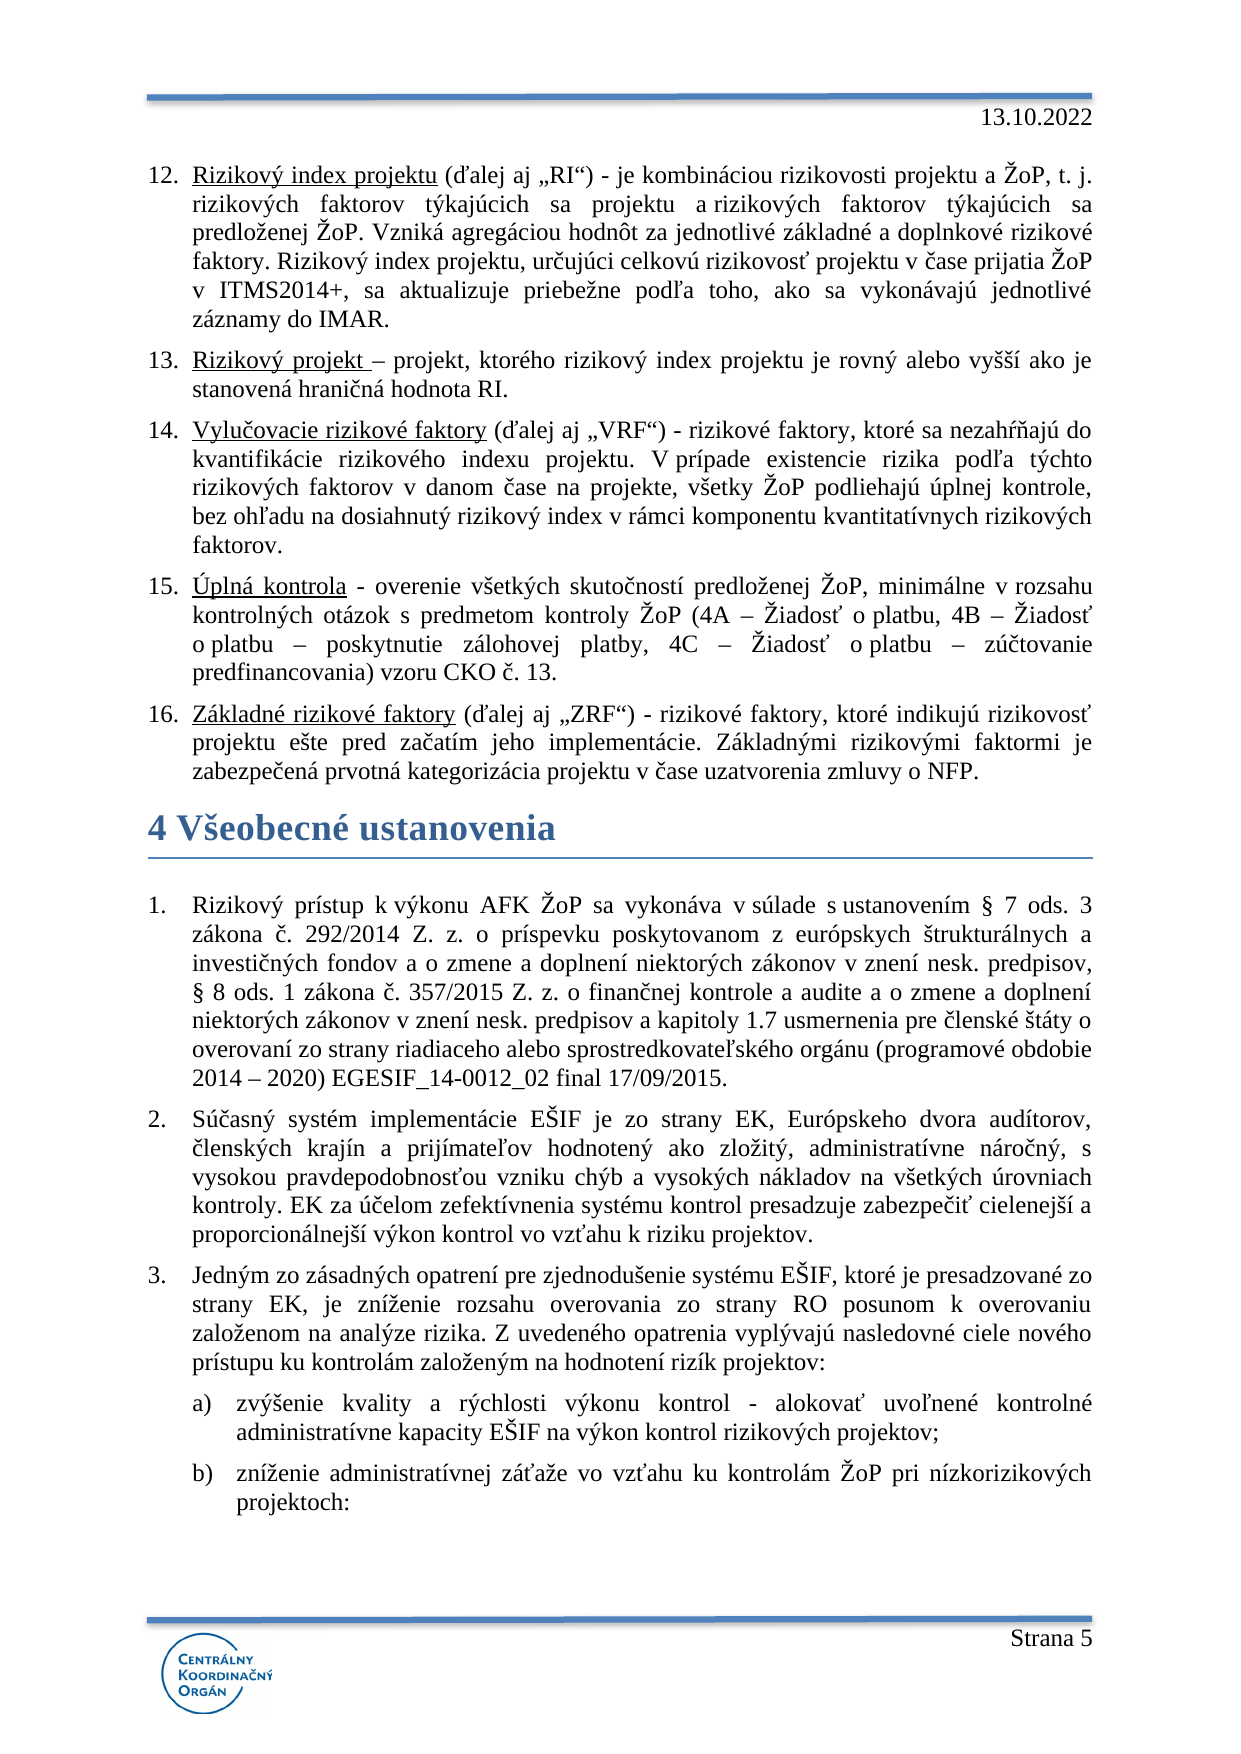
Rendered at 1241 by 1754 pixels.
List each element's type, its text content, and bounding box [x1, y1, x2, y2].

list Úplná kontrola - overenie všetkých skutočností predloženej ŽoP, minimálne v rozsahu kontrolných otázok s predmetom kontroly ŽoP (4A – Žiadosť o platbu, 4B – Žiadosť o platbu – poskytnutie zálohovej platby, 4C – Žiadosť o platbu – zúčtovanie predfinancovania) vzoru CKO č. 13. [148, 571, 1093, 686]
list zníženie administratívnej záťaže vo vzťahu ku kontrolám ŽoP pri nízkorizikových projektoch: [192, 1458, 1093, 1516]
list Rizikový projekt – projekt, ktorého rizikový index projektu je rovný alebo vyšší ako je stanovená hraničná hodnota RI. [148, 345, 1093, 402]
list Rizikový index projektu (ďalej aj „RI“) - je kombináciou rizikovosti projektu a ŽoP, t. j. rizikových faktorov týkajúcich sa projektu a rizikových faktorov týkajúcich sa predloženej ŽoP. Vzniká agregáciou hodnôt za jednotlivé základné a doplnkové rizikové faktory. Rizikový index projektu, určujúci celkovú rizikovosť projektu v čase prijatia ŽoP v ITMS2014+, sa aktualizuje priebežne podľa toho, ako sa vykonávajú jednotlivé záznamy do IMAR. [148, 160, 1093, 332]
list Súčasný systém implementácie EŠIF je zo strany EK, Európskeho dvora audítorov, členských krajín a prijímateľov hodnotený ako zložitý, administratívne náročný, s vysokou pravdepodobnosťou vzniku chýb a vysokých nákladov na všetkých úrovniach kontroly. EK za účelom zefektívnenia systému kontrol presadzuje zabezpečiť cielenejší a proporcionálnejší výkon kontrol vo vzťahu k riziku projektov. [148, 1104, 1093, 1248]
list Vylučovacie rizikové faktory (ďalej aj „VRF“) - rizikové faktory, ktoré sa nezahŕňajú do kvantifikácie rizikového indexu projektu. V prípade existencie rizika podľa týchto rizikových faktorov v danom čase na projekte, všetky ŽoP podliehajú úplnej kontrole, bez ohľadu na dosiahnutý rizikový index v rámci komponentu kvantitatívnych rizikových faktorov. [148, 415, 1093, 559]
list zvýšenie kvality a rýchlosti výkonu kontrol - alokovať uvoľnené kontrolné administratívne kapacity EŠIF na výkon kontrol rizikových projektov; [192, 1388, 1093, 1446]
list Jedným zo zásadných opatrení pre zjednodušenie systému EŠIF, ktoré je presadzované zo strany EK, je zníženie rozsahu overovania zo strany RO posunom k overovaniu založenom na analýze rizika. Z uvedeného opatrenia vyplývajú nasledovné ciele nového prístupu ku kontrolám založeným na hodnotení rizík projektov: [148, 1261, 1093, 1376]
text 4 Všeobecné ustanovenia [148, 806, 1093, 857]
list Základné rizikové faktory (ďalej aj „ZRF“) - rizikové faktory, ktoré indikujú rizikovosť projektu ešte pred začatím jeho implementácie. Základnými rizikovými faktormi je zabezpečená prvotná kategorizácia projektu v čase uzatvorenia zmluvy o NFP. [148, 699, 1093, 785]
list Rizikový prístup k výkonu AFK ŽoP sa vykonáva v súlade s ustanovením § 7 ods. 3 zákona č. 292/2014 Z. z. o príspevku poskytovanom z európskych štrukturálnych a investičných fondov a o zmene a doplnení niektorých zákonov v znení nesk. predpisov, § 8 ods. 1 zákona č. 357/2015 Z. z. o finančnej kontrole a audite a o zmene a doplnení niektorých zákonov v znení nesk. predpisov a kapitoly 1.7 usmernenia pre členské štáty o overovaní zo strany riadiaceho alebo sprostredkovateľského orgánu (programové obdobie 2014 – 2020) EGESIF_14-0012_02 final 17/09/2015. [148, 891, 1093, 1092]
picture [159, 1631, 272, 1713]
